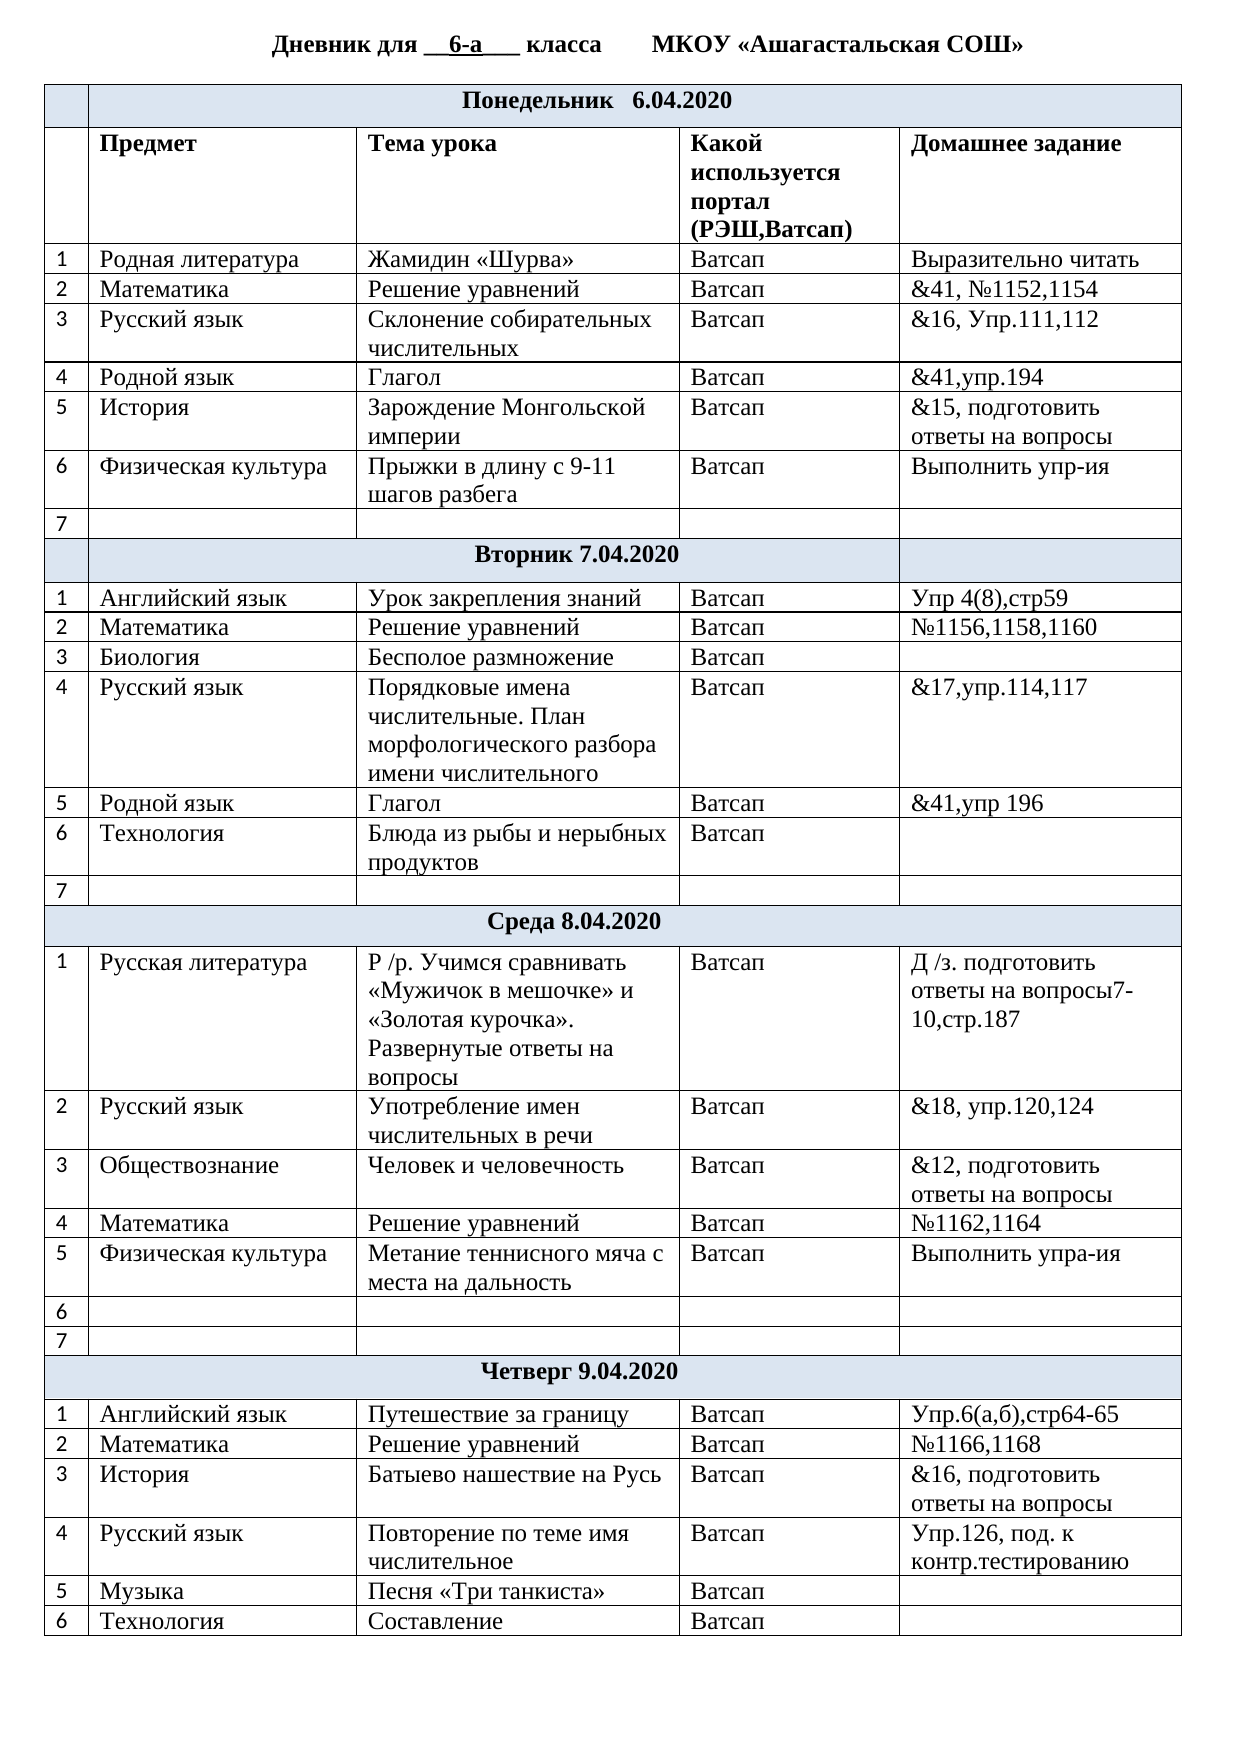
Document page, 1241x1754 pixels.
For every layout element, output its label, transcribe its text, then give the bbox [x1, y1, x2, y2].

table_cell &41,упр.194 [900, 363, 1181, 391]
table_cell Порядковые имена числительные. План морфологического разбора имени числительного [357, 672, 679, 787]
table_cell Ватсап [680, 642, 899, 671]
table_cell Ватсап [680, 1459, 899, 1517]
table_cell &17,упр.114,117 [900, 672, 1181, 787]
table_cell Д /з. подготовить ответы на вопросы7-10,стр.187 [900, 947, 1181, 1090]
table_cell [900, 876, 1181, 905]
table_cell Домашнее задание [900, 128, 1181, 243]
table_cell 3 [45, 642, 88, 671]
table_cell Тема урока [357, 128, 679, 243]
table_cell №1156,1158,1160 [900, 613, 1181, 641]
table_cell Р /р. Учимся сравнивать «Мужичок в мешочке» и «Золотая курочка». Развернутые ответы на вопросы [357, 947, 679, 1090]
table_cell Ватсап [680, 304, 899, 361]
table_cell Ватсап [680, 613, 899, 641]
table_cell Выразительно читать [900, 244, 1181, 273]
table_cell [900, 1576, 1181, 1605]
table_cell [357, 1297, 679, 1326]
table_cell [45, 128, 88, 243]
table_cell Блюда из рыбы и нерыбных продуктов [357, 818, 679, 875]
table_cell &16, Упр.111,112 [900, 304, 1181, 361]
table_cell Технология [89, 1606, 356, 1635]
table_cell Русский язык [89, 1518, 356, 1575]
table_cell 3 [45, 1459, 88, 1517]
table_cell [900, 509, 1181, 538]
table_cell 5 [45, 392, 88, 450]
table_cell Русский язык [89, 672, 356, 787]
table_cell Предмет [89, 128, 356, 243]
table_cell 3 [45, 304, 88, 361]
table_cell [680, 876, 899, 905]
table_header Понедельник 6.04.2020 [89, 85, 1181, 127]
table_cell 5 [45, 1576, 88, 1605]
table_cell 6 [45, 818, 88, 875]
table_cell Английский язык [89, 1400, 356, 1428]
table_cell [357, 1327, 679, 1355]
table_cell &15, подготовить ответы на вопросы [900, 392, 1181, 450]
table_cell [900, 539, 1181, 582]
table_cell Урок закрепления знаний [357, 583, 679, 611]
table_cell [45, 539, 88, 582]
table_cell &41, №1152,1154 [900, 274, 1181, 303]
table_cell 4 [45, 1209, 88, 1237]
table_cell [900, 1606, 1181, 1635]
table_cell Решение уравнений [357, 274, 679, 303]
table_cell 7 [45, 509, 88, 538]
table_cell Математика [89, 1429, 356, 1458]
table_cell Ватсап [680, 274, 899, 303]
table_cell Ватсап [680, 1238, 899, 1296]
table_cell [89, 876, 356, 905]
table_cell 6 [45, 1297, 88, 1326]
table_cell &18, упр.120,124 [900, 1091, 1181, 1149]
table_cell Ватсап [680, 1606, 899, 1635]
table_cell Русский язык [89, 304, 356, 361]
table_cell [357, 1606, 679, 1635]
table_cell №1162,1164 [900, 1209, 1181, 1237]
table_cell Биология [89, 642, 356, 671]
table_cell Человек и человечность [357, 1150, 679, 1207]
table_cell Путешествие за границу [357, 1400, 679, 1428]
table_cell Решение уравнений [357, 1429, 679, 1458]
table_cell 1 [45, 947, 88, 1090]
table_cell Повторение по теме имя числительное [357, 1518, 679, 1575]
table_cell Решение уравнений [357, 613, 679, 641]
table_cell 1 [45, 583, 88, 611]
table_cell Метание теннисного мяча с места на дальность [357, 1238, 679, 1296]
table_cell Родной язык [89, 788, 356, 817]
table_cell [680, 1327, 899, 1355]
table_cell Бесполое размножение [357, 642, 679, 671]
table_cell 4 [45, 1518, 88, 1575]
table_cell Ватсап [680, 818, 899, 875]
table_cell Ватсап [680, 583, 899, 611]
table_cell Ватсап [680, 1518, 899, 1575]
table_cell Музыка [89, 1576, 356, 1605]
table_cell Ватсап [680, 1400, 899, 1428]
table_cell Родной язык [89, 363, 356, 391]
table_cell [680, 509, 899, 538]
table_cell Глагол [357, 788, 679, 817]
table_cell [900, 818, 1181, 875]
table_cell 6 [45, 451, 88, 508]
table_cell Родная литература [89, 244, 356, 273]
table_cell Четверг 9.04.2020 [45, 1356, 1181, 1398]
table_cell 7 [45, 1327, 88, 1355]
table_cell 1 [45, 244, 88, 273]
table_cell Упр.6(а,б),стр64-65 [900, 1400, 1181, 1428]
table_cell Ватсап [680, 788, 899, 817]
table_cell [357, 509, 679, 538]
table_cell Обществознание [89, 1150, 356, 1207]
table_cell 5 [45, 1238, 88, 1296]
table_cell Батыево нашествие на Русь [357, 1459, 679, 1517]
table_cell 5 [45, 788, 88, 817]
table_cell [680, 1297, 899, 1326]
table_cell Ватсап [680, 1091, 899, 1149]
table_cell Математика [89, 274, 356, 303]
table_cell Решение уравнений [357, 1209, 679, 1237]
table_cell 2 [45, 274, 88, 303]
text Дневник для __6-а___ класса МКОУ «Ашагастальская СОШ» [118, 29, 1152, 58]
table_cell Зарождение Монгольской империи [357, 392, 679, 450]
table_cell 2 [45, 613, 88, 641]
table_cell Ватсап [680, 1150, 899, 1207]
table_cell Употребление имен числительных в речи [357, 1091, 679, 1149]
table_cell Глагол [357, 363, 679, 391]
table_cell Ватсап [680, 392, 899, 450]
table_cell Выполнить упра-ия [900, 1238, 1181, 1296]
table_cell [900, 642, 1181, 671]
table_cell История [89, 1459, 356, 1517]
table_cell Физическая культура [89, 1238, 356, 1296]
table_cell Склонение собирательных числительных [357, 304, 679, 361]
table_cell Технология [89, 818, 356, 875]
table_cell История [89, 392, 356, 450]
table_cell 2 [45, 1429, 88, 1458]
table_cell 1 [45, 1400, 88, 1428]
table_cell &41,упр 196 [900, 788, 1181, 817]
table_cell Ватсап [680, 1429, 899, 1458]
table_cell 6 [45, 1606, 88, 1635]
table_cell №1166,1168 [900, 1429, 1181, 1458]
table_cell 3 [45, 1150, 88, 1207]
table_cell Прыжки в длину с 9-11 шагов разбега [357, 451, 679, 508]
table_cell Русский язык [89, 1091, 356, 1149]
table_cell [900, 1327, 1181, 1355]
table_cell [89, 1327, 356, 1355]
table_cell [89, 1297, 356, 1326]
table_cell Ватсап [680, 244, 899, 273]
table_cell Математика [89, 613, 356, 641]
table_cell Ватсап [680, 672, 899, 787]
table_cell Ватсап [680, 1209, 899, 1237]
table_cell Какой используется портал (РЭШ,Ватсап) [680, 128, 899, 243]
table_cell Ватсап [680, 1576, 899, 1605]
table_cell Упр.126, под. к контр.тестированию [900, 1518, 1181, 1575]
table_cell &12, подготовить ответы на вопросы [900, 1150, 1181, 1207]
table_cell Песня «Три танкиста» [357, 1576, 679, 1605]
table_header [45, 85, 88, 127]
table_cell Ватсап [680, 451, 899, 508]
table_cell 4 [45, 363, 88, 391]
table_cell Вторник 7.04.2020 [89, 539, 899, 582]
table_cell [89, 509, 356, 538]
table_cell [357, 876, 679, 905]
table_cell 7 [45, 876, 88, 905]
table_cell Русская литература [89, 947, 356, 1090]
table_cell 2 [45, 1091, 88, 1149]
table_cell Выполнить упр-ия [900, 451, 1181, 508]
table_cell Ватсап [680, 947, 899, 1090]
table_cell 4 [45, 672, 88, 787]
table_cell Ватсап [680, 363, 899, 391]
table_cell [900, 1297, 1181, 1326]
table_cell Математика [89, 1209, 356, 1237]
table_cell Физическая культура [89, 451, 356, 508]
table_cell Упр 4(8),стр59 [900, 583, 1181, 611]
table_cell &16, подготовить ответы на вопросы [900, 1459, 1181, 1517]
table_cell Английский язык [89, 583, 356, 611]
table_cell Жамидин «Шурва» [357, 244, 679, 273]
table_cell Среда 8.04.2020 [45, 906, 1181, 946]
